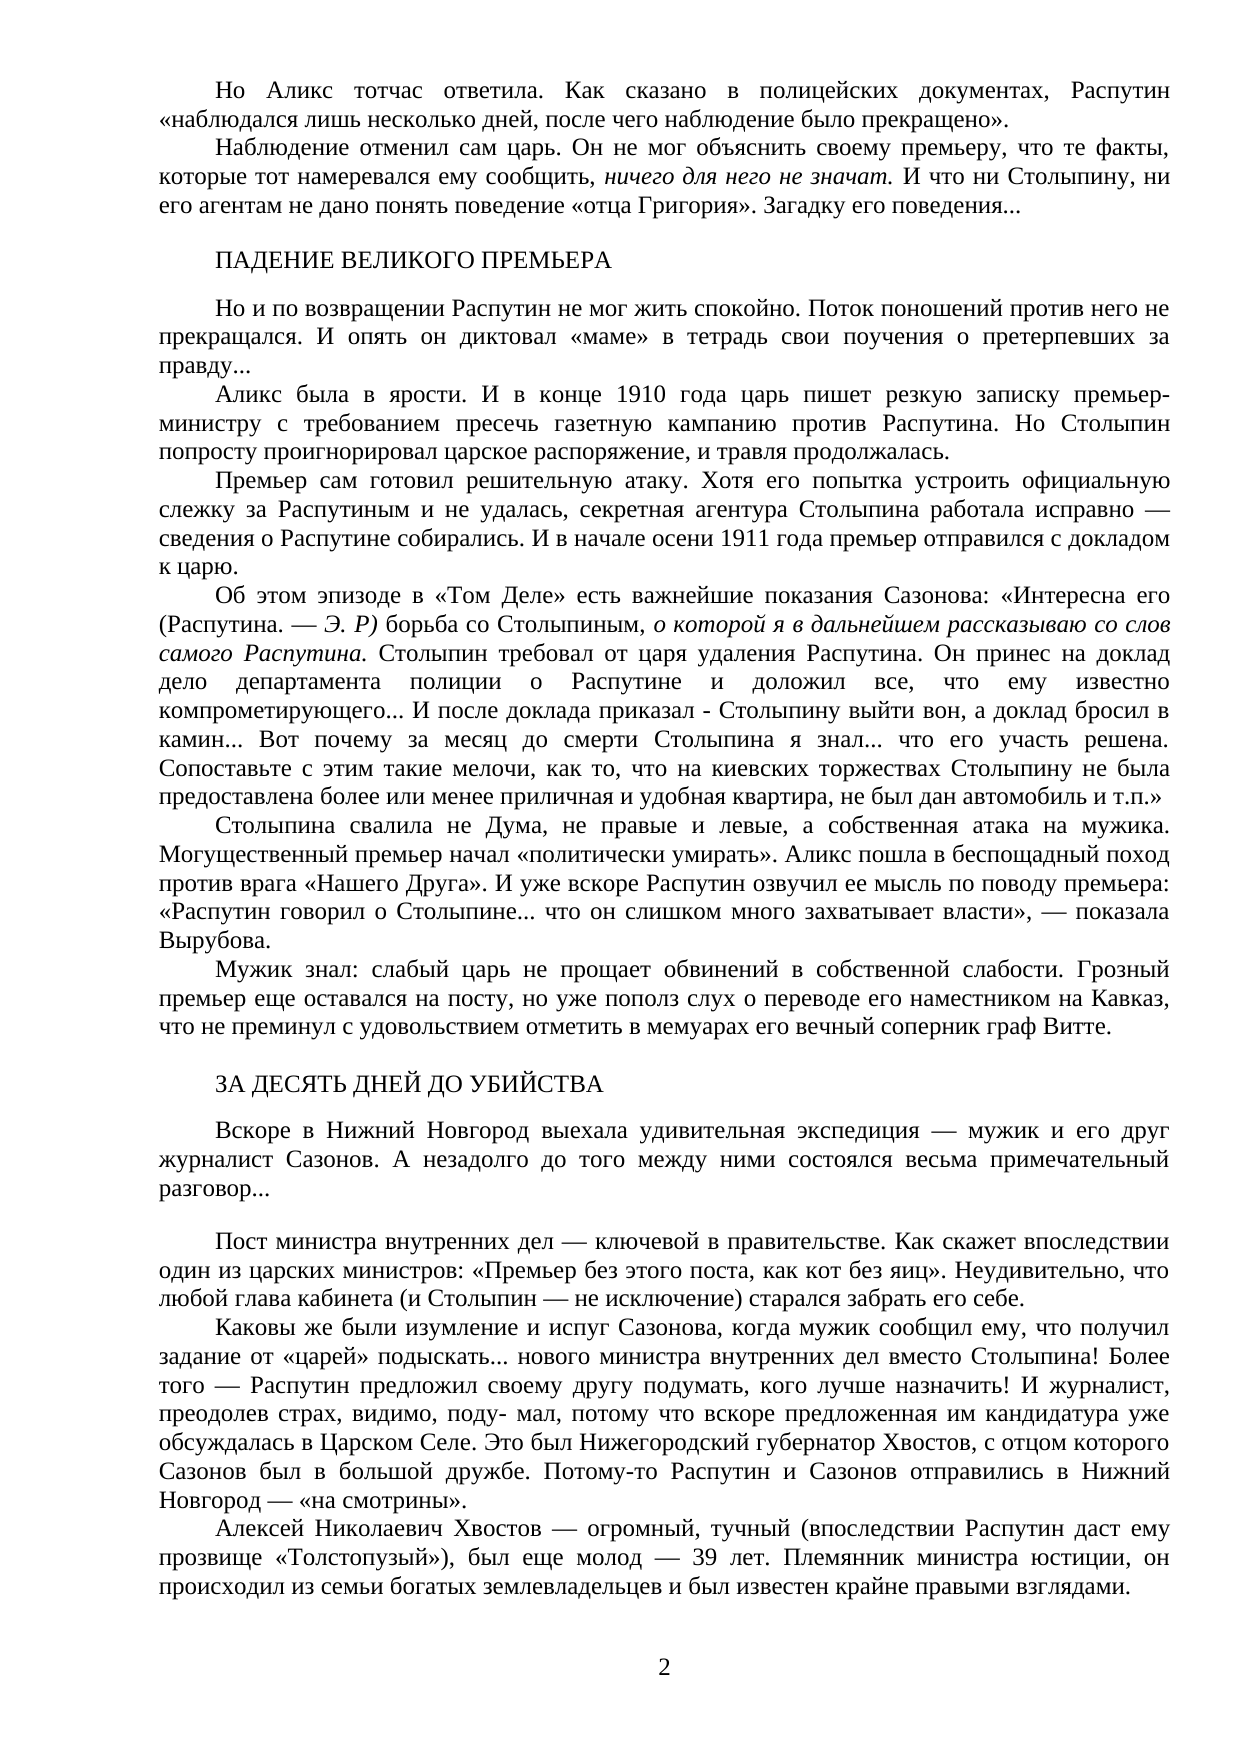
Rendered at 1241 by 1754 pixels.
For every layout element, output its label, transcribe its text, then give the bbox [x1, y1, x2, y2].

text Столыпина свалила не Дума, не правые и левые, а собственная атака на мужика. Могущественный премьер начал «политически умирать». Аликс пошла в беспощадный поход против врага «Нашего Друга». И уже вскоре Распутин озвучил ее мысль по поводу премьера: «Распутин говорил о Столыпине... что он слишком много захватывает власти», — показала Вырубова. [158, 810, 1171, 954]
text Наблюдение отменил сам царь. Он не мог объяснить своему премьеру, что те факты, которые тот намеревался ему сообщить, ничего для него не значат. И что ни Столыпину, ни его агентам не дано понять поведение «отца Григория». Загадку его поведения... [158, 132, 1171, 219]
text ЗА ДЕСЯТЬ ДНЕЙ ДО УБИЙСТВА [158, 1069, 1171, 1097]
text Об этом эпизоде в «Том Деле» есть важнейшие показания Сазонова: «Интересна его (Распутина. — Э. Р) борьба со Столыпиным, о которой я в дальнейшем рассказываю со слов самого Распутина. Столыпин требовал от царя удаления Распутина. Он принес на доклад дело департамента полиции о Распутине и доложил все, что ему известно компрометирующего... И после доклада приказал - Столыпину выйти вон, а доклад бросил в камин... Вот почему за месяц до смерти Столыпина я знал... что его участь решена. Сопоставьте с этим такие мелочи, как то, что на киевских торжествах Столыпину не была предоставлена более или менее приличная и удобная квартира, не был дан автомобиль и т.п.» [158, 580, 1171, 810]
text Алексей Николаевич Хвостов — огромный, тучный (впоследствии Распутин даст ему прозвище «Толстопузый»), был еще молод — 39 лет. Племянник министра юстиции, он происходил из семьи богатых землевладельцев и был известен крайне правыми взглядами. [158, 1513, 1171, 1600]
text Пост министра внутренних дел — ключевой в правительстве. Как скажет впоследствии один из царских министров: «Премьер без этого поста, как кот без яиц». Неудивительно, что любой глава кабинета (и Столыпин — не исключение) старался забрать его себе. [158, 1226, 1171, 1312]
text Вскоре в Нижний Новгород выехала удивительная экспедиция — мужик и его друг журналист Сазонов. А незадолго до того между ними состоялся весьма примечательный разговор... [158, 1115, 1171, 1202]
text Мужик знал: слабый царь не прощает обвинений в собственной слабости. Грозный премьер еще оставался на посту, но уже пополз слух о переводе его наместником на Кавказ, что не преминул с удовольствием отметить в мемуарах его вечный соперник граф Витте. [158, 954, 1171, 1040]
text Но Аликс тотчас ответила. Как сказано в полицейских документах, Распутин «наблюдался лишь несколько дней, после чего наблюдение было прекращено». [158, 75, 1171, 132]
text Премьер сам готовил решительную атаку. Хотя его попытка устроить официальную слежку за Распутиным и не удалась, секретная агентура Столыпина работала исправно — сведения о Распутине собирались. И в начале осени 1911 года премьер отправился с докладом к царю. [158, 465, 1171, 580]
text ПАДЕНИЕ ВЕЛИКОГО ПРЕМЬЕРА [158, 245, 1171, 274]
text Но и по возвращении Распутин не мог жить спокойно. Поток поношений против него не прекращался. И опять он диктовал «маме» в тетрадь свои поучения о претерпевших за правду... [158, 293, 1171, 379]
text Каковы же были изумление и испуг Сазонова, когда мужик сообщил ему, что получил задание от «царей» подыскать... нового министра внутренних дел вместо Столыпина! Более того — Распутин предложил своему другу подумать, кого лучше назначить! И журналист, преодолев страх, видимо, поду- мал, потому что вскоре предложенная им кандидатура уже обсуждалась в Царском Селе. Это был Нижегородский губернатор Хвостов, с отцом которого Сазонов был в большой дружбе. Потому-то Распутин и Сазонов отправились в Нижний Новгород — «на смотрины». [158, 1312, 1171, 1513]
text Аликс была в ярости. И в конце 1910 года царь пишет резкую записку премьер-министру с требованием пресечь газетную кампанию против Распутина. Но Столыпин попросту проигнорировал царское распоряжение, и травля продолжалась. [158, 379, 1171, 465]
